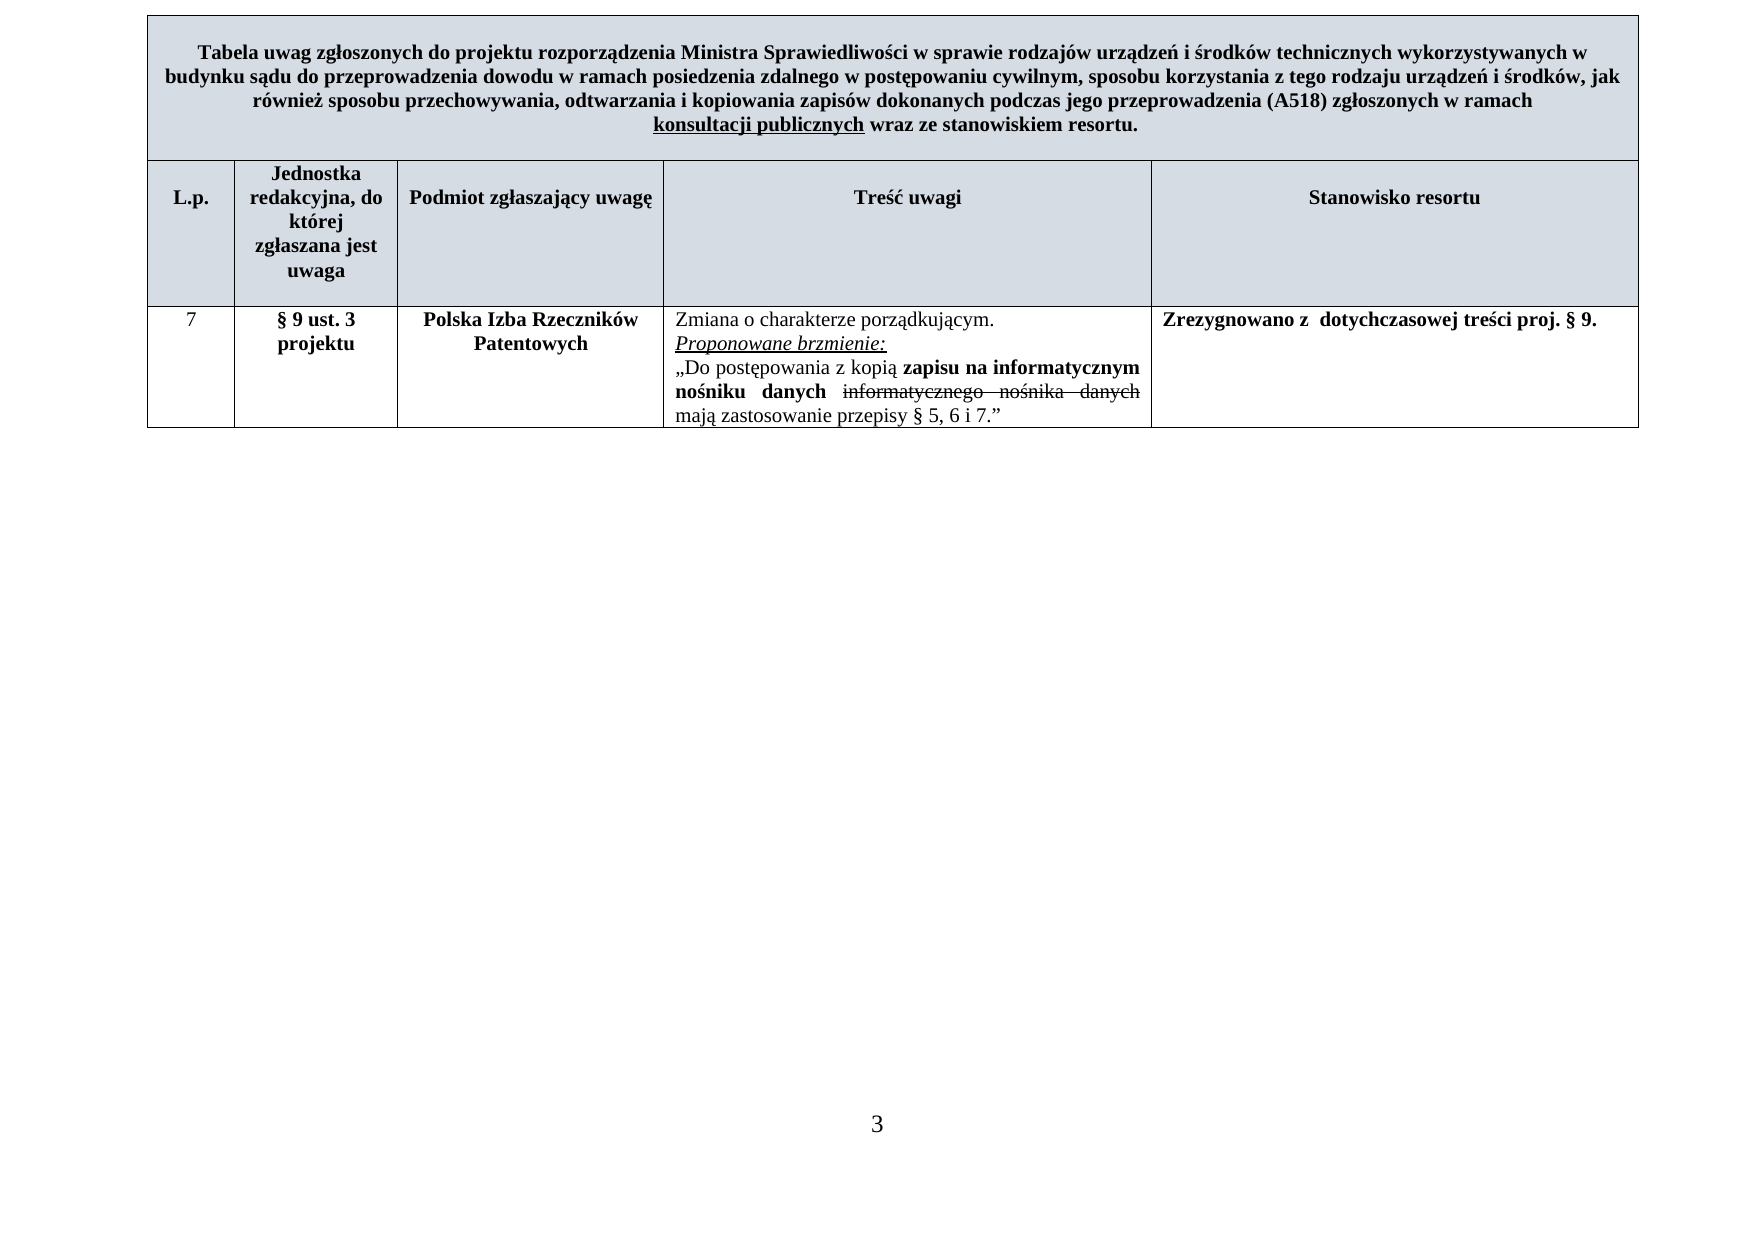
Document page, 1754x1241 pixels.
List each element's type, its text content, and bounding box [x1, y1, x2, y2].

table_header Tabela uwag zgłoszonych do projektu rozporządzenia Ministra Sprawiedliwości w sprawie rodzajów urządzeń i środków technicznych wykorzystywanych w budynku sądu do przeprowadzenia dowodu w ramach posiedzenia zdalnego w postępowaniu cywilnym, sposobu korzystania z tego rodzaju urządzeń i środków, jak również sposobu przechowywania, odtwarzania i kopiowania zapisów dokonanych podczas jego przeprowadzenia (A518) zgłoszonych w ramach konsultacji publicznych wraz ze stanowiskiem resortu. [148, 16, 1638, 160]
table_cell Jednostka redakcyjna, do której zgłaszana jest uwaga [235, 161, 397, 306]
table_cell Stanowisko resortu [1152, 161, 1638, 306]
table_cell Treść uwagi [664, 161, 1151, 306]
table_cell Polska Izba Rzeczników Patentowych [398, 307, 663, 427]
table_cell Podmiot zgłaszający uwagę [398, 161, 663, 306]
table_cell L.p. [148, 161, 234, 306]
table_cell Zrezygnowano z dotychczasowej treści proj. § 9. [1152, 307, 1638, 427]
table_cell Zmiana o charakterze porządkującym. Proponowane brzmienie: „Do postępowania z kopią zapisu na informatycznym nośniku danych informatycznego nośnika danych mają zastosowanie przepisy § 5, 6 i 7.” [664, 307, 1151, 427]
table_cell § 9 ust. 3 projektu [235, 307, 397, 427]
table_cell 7 [148, 307, 234, 427]
